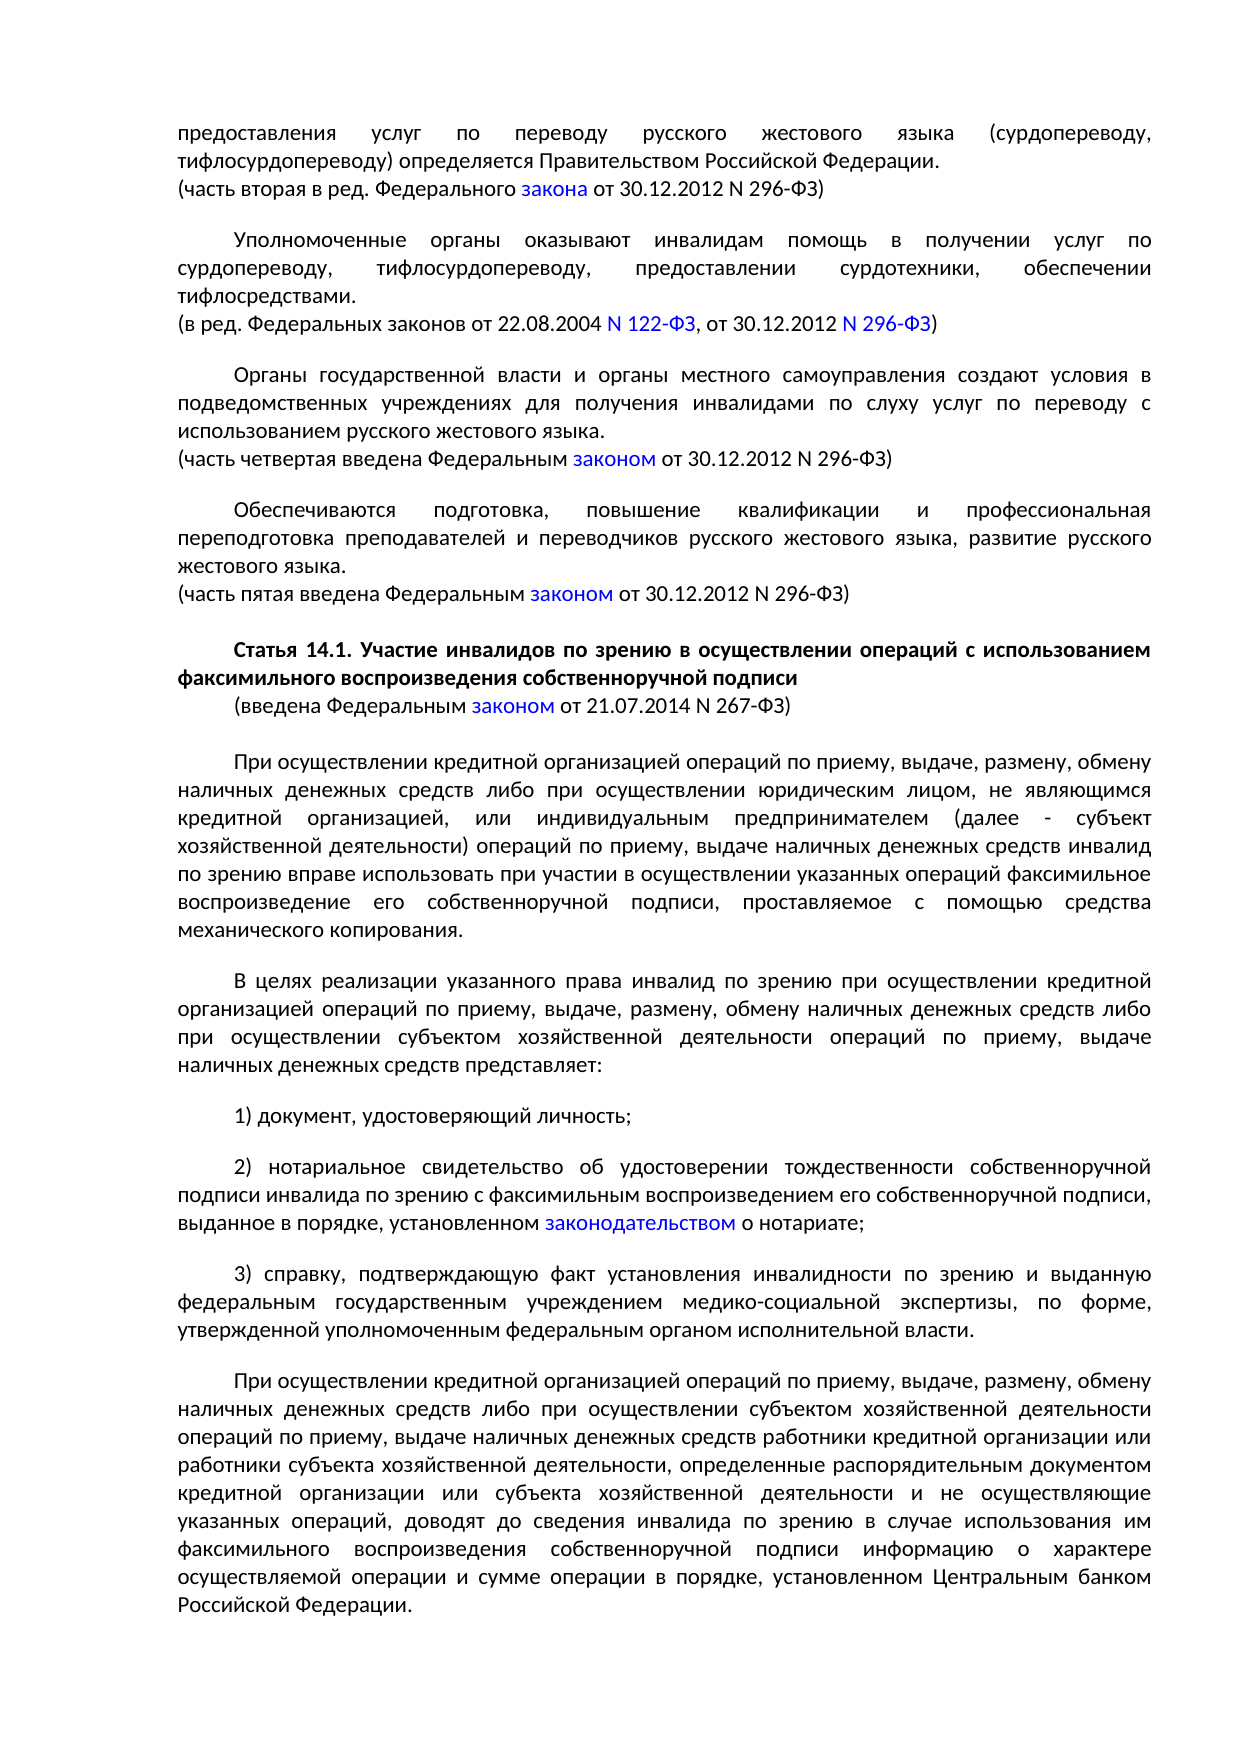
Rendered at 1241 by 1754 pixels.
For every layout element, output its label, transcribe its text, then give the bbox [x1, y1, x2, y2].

text (часть вторая в ред. Федерального закона от 30.12.2012 N 296-ФЗ) [177, 174, 1152, 202]
text При осуществлении кредитной организацией операций по приему, выдаче, размену, обмену наличных денежных средств либо при осуществлении юридическим лицом, не являющимся кредитной организацией, или индивидуальным предпринимателем (далее - субъект хозяйственной деятельности) операций по приему, выдаче наличных денежных средств инвалид по зрению вправе использовать при участии в осуществлении указанных операций факсимильное воспроизведение его собственноручной подписи, проставляемое с помощью средства механического копирования. [177, 747, 1152, 943]
text (часть четвертая введена Федеральным законом от 30.12.2012 N 296-ФЗ) [177, 444, 1152, 472]
text (часть пятая введена Федеральным законом от 30.12.2012 N 296-ФЗ) [177, 579, 1152, 607]
text (введена Федеральным законом от 21.07.2014 N 267-ФЗ) [177, 691, 1152, 719]
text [177, 118, 1152, 174]
text Органы государственной власти и органы местного самоуправления создают условия в подведомственных учреждениях для получения инвалидами по слуху услуг по переводу с использованием русского жестового языка. [177, 360, 1152, 444]
text (в ред. Федеральных законов от 22.08.2004 N 122-ФЗ, от 30.12.2012 N 296-ФЗ) [177, 309, 1152, 337]
text При осуществлении кредитной организацией операций по приему, выдаче, размену, обмену наличных денежных средств либо при осуществлении субъектом хозяйственной деятельности операций по приему, выдаче наличных денежных средств работники кредитной организации или работники субъекта хозяйственной деятельности, определенные распорядительным документом кредитной организации или субъекта хозяйственной деятельности и не осуществляющие указанных операций, доводят до сведения инвалида по зрению в случае использования им факсимильного воспроизведения собственноручной подписи информацию о характере осуществляемой операции и сумме операции в порядке, установленном Центральным банком Российской Федерации. [177, 1366, 1152, 1618]
text Уполномоченные органы оказывают инвалидам помощь в получении услуг по сурдопереводу, тифлосурдопереводу, предоставлении сурдотехники, обеспечении тифлосредствами. [177, 225, 1152, 309]
text 1) документ, удостоверяющий личность; [177, 1101, 1152, 1129]
text В целях реализации указанного права инвалид по зрению при осуществлении кредитной организацией операций по приему, выдаче, размену, обмену наличных денежных средств либо при осуществлении субъектом хозяйственной деятельности операций по приему, выдаче наличных денежных средств представляет: [177, 966, 1152, 1078]
text 3) справку, подтверждающую факт установления инвалидности по зрению и выданную федеральным государственным учреждением медико-социальной экспертизы, по форме, утвержденной уполномоченным федеральным органом исполнительной власти. [177, 1259, 1152, 1343]
text 2) нотариальное свидетельство об удостоверении тождественности собственноручной подписи инвалида по зрению с факсимильным воспроизведением его собственноручной подписи, выданное в порядке, установленном законодательством о нотариате; [177, 1152, 1152, 1236]
text Обеспечиваются подготовка, повышение квалификации и профессиональная переподготовка преподавателей и переводчиков русского жестового языка, развитие русского жестового языка. [177, 495, 1152, 579]
title Статья 14.1. Участие инвалидов по зрению в осуществлении операций с использованием факсимильного воспроизведения собственноручной подписи [177, 635, 1152, 691]
